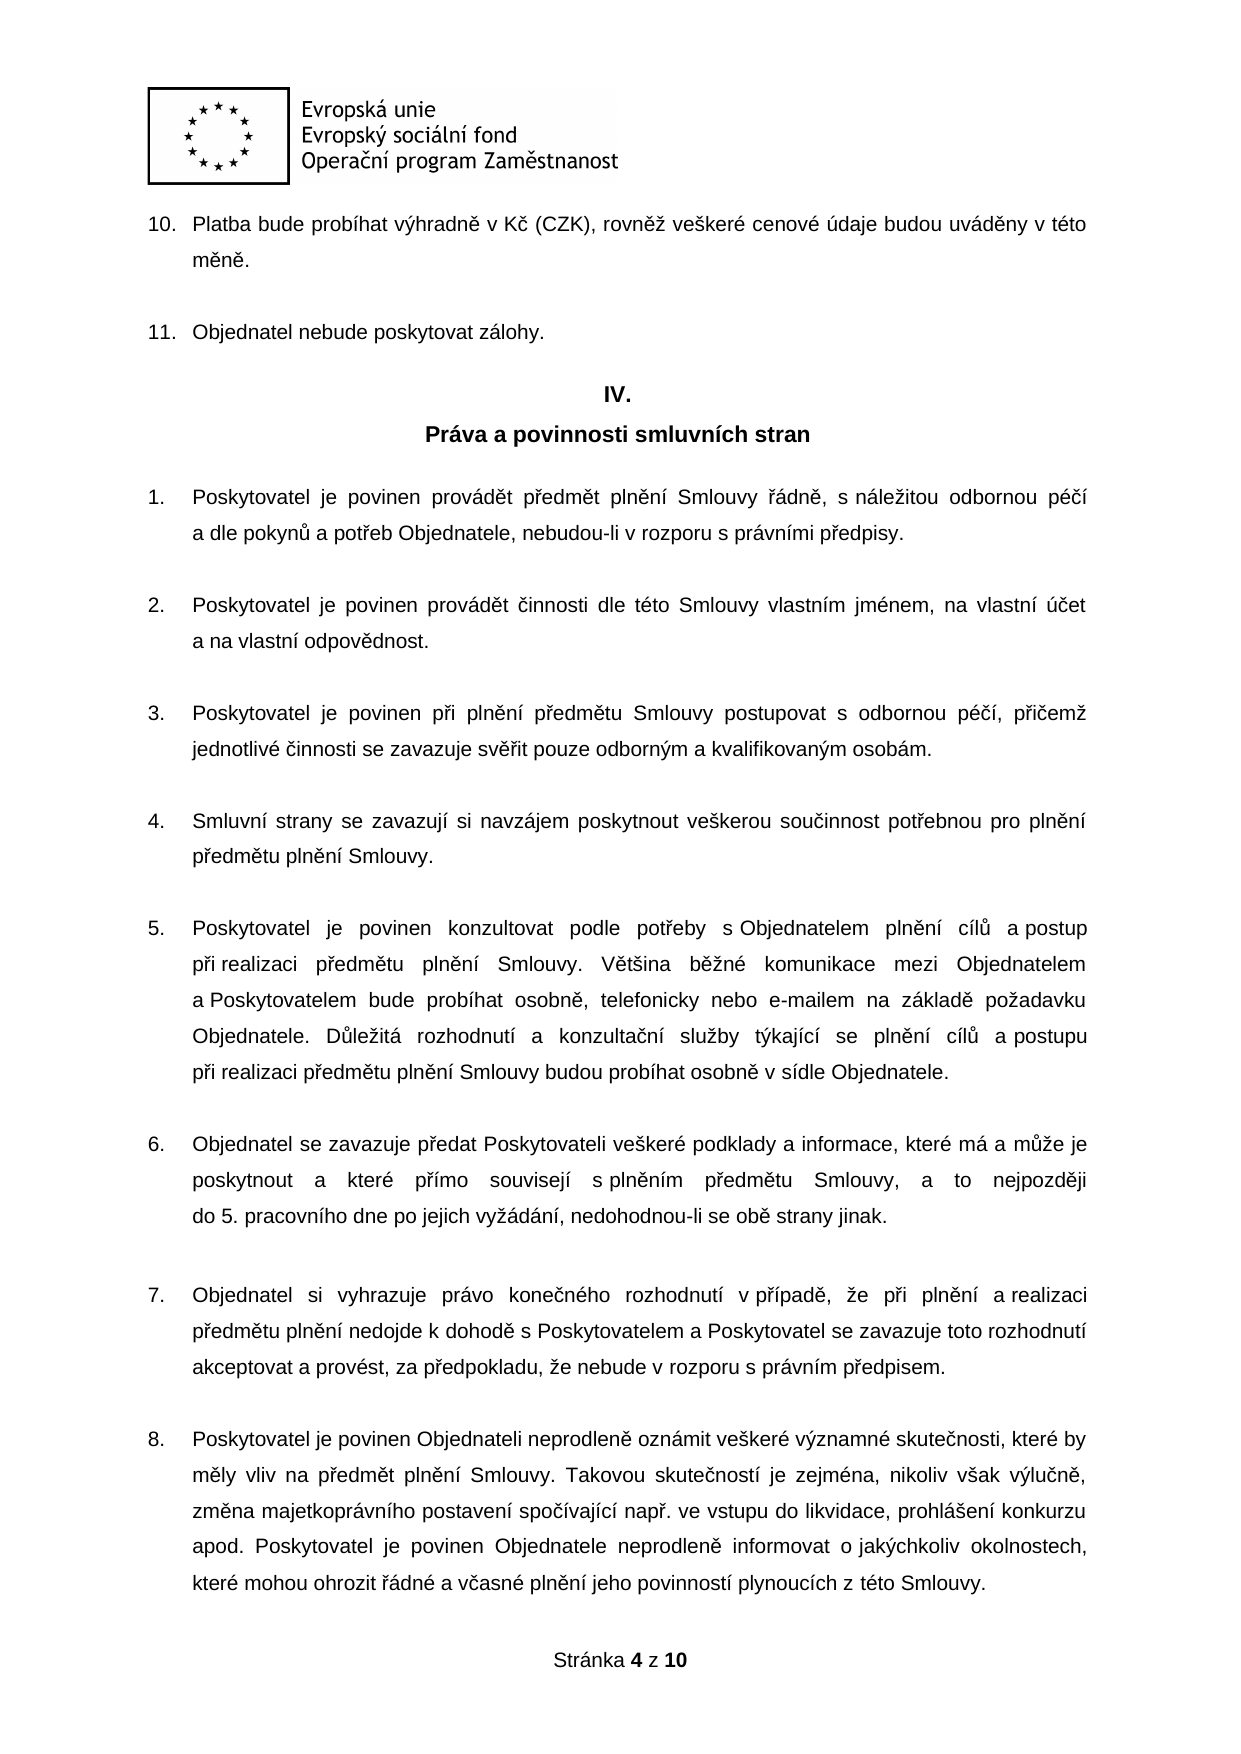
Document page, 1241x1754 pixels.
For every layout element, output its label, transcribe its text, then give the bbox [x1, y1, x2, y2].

list Objednatel si vyhrazuje právo konečného rozhodnutí v případě, že při plnění a realizaci předmětu plnění nedojde k dohodě s Poskytovatelem a Poskytovatel se zavazuje toto rozhodnutí akceptovat a provést, za předpokladu, že nebude v rozporu s právním předpisem. [148, 1283, 1087, 1379]
list Objednatel se zavazuje předat Poskytovateli veškeré podklady a informace, které má a může je poskytnout a které přímo souvisejí s plněním předmětu Smlouvy, a to nejpozději do 5. pracovního dne po jejich vyžádání, nedohodnou-li se obě strany jinak. [148, 1132, 1087, 1228]
list Platba bude probíhat výhradně v Kč (CZK), rovněž veškeré cenové údaje budou uváděny v této měně. [148, 212, 1087, 272]
text IV. [148, 381, 1087, 407]
list Poskytovatel je povinen provádět předmět plnění Smlouvy řádně, s náležitou odbornou péčí a dle pokynů a potřeb Objednatele, nebudou-li v rozporu s právními předpisy. [148, 485, 1087, 545]
text Práva a povinnosti smluvních stran [148, 421, 1087, 447]
list Objednatel nebude poskytovat zálohy. [148, 320, 1087, 344]
picture [147, 87, 618, 185]
list Smluvní strany se zavazují si navzájem poskytnout veškerou součinnost potřebnou pro plnění předmětu plnění Smlouvy. [148, 808, 1087, 868]
list Poskytovatel je povinen Objednateli neprodleně oznámit veškeré významné skutečnosti, které by měly vliv na předmět plnění Smlouvy. Takovou skutečností je zejména, nikoliv však výlučně, změna majetkoprávního postavení spočívající např. ve vstupu do likvidace, prohlášení konkurzu apod. Poskytovatel je povinen Objednatele neprodleně informovat o jakýchkoliv okolnostech, které mohou ohrozit řádné a včasné plnění jeho povinností plynoucích z této Smlouvy. [148, 1427, 1087, 1594]
list Poskytovatel je povinen konzultovat podle potřeby s Objednatelem plnění cílů a postup při realizaci předmětu plnění Smlouvy. Většina běžné komunikace mezi Objednatelem a Poskytovatelem bude probíhat osobně, telefonicky nebo e-mailem na základě požadavku Objednatele. Důležitá rozhodnutí a konzultační služby týkající se plnění cílů a postupu při realizaci předmětu plnění Smlouvy budou probíhat osobně v sídle Objednatele. [148, 916, 1087, 1084]
list Poskytovatel je povinen při plnění předmětu Smlouvy postupovat s odbornou péčí, přičemž jednotlivé činnosti se zavazuje svěřit pouze odborným a kvalifikovaným osobám. [148, 701, 1087, 761]
list Poskytovatel je povinen provádět činnosti dle této Smlouvy vlastním jménem, na vlastní účet a na vlastní odpovědnost. [148, 593, 1087, 653]
